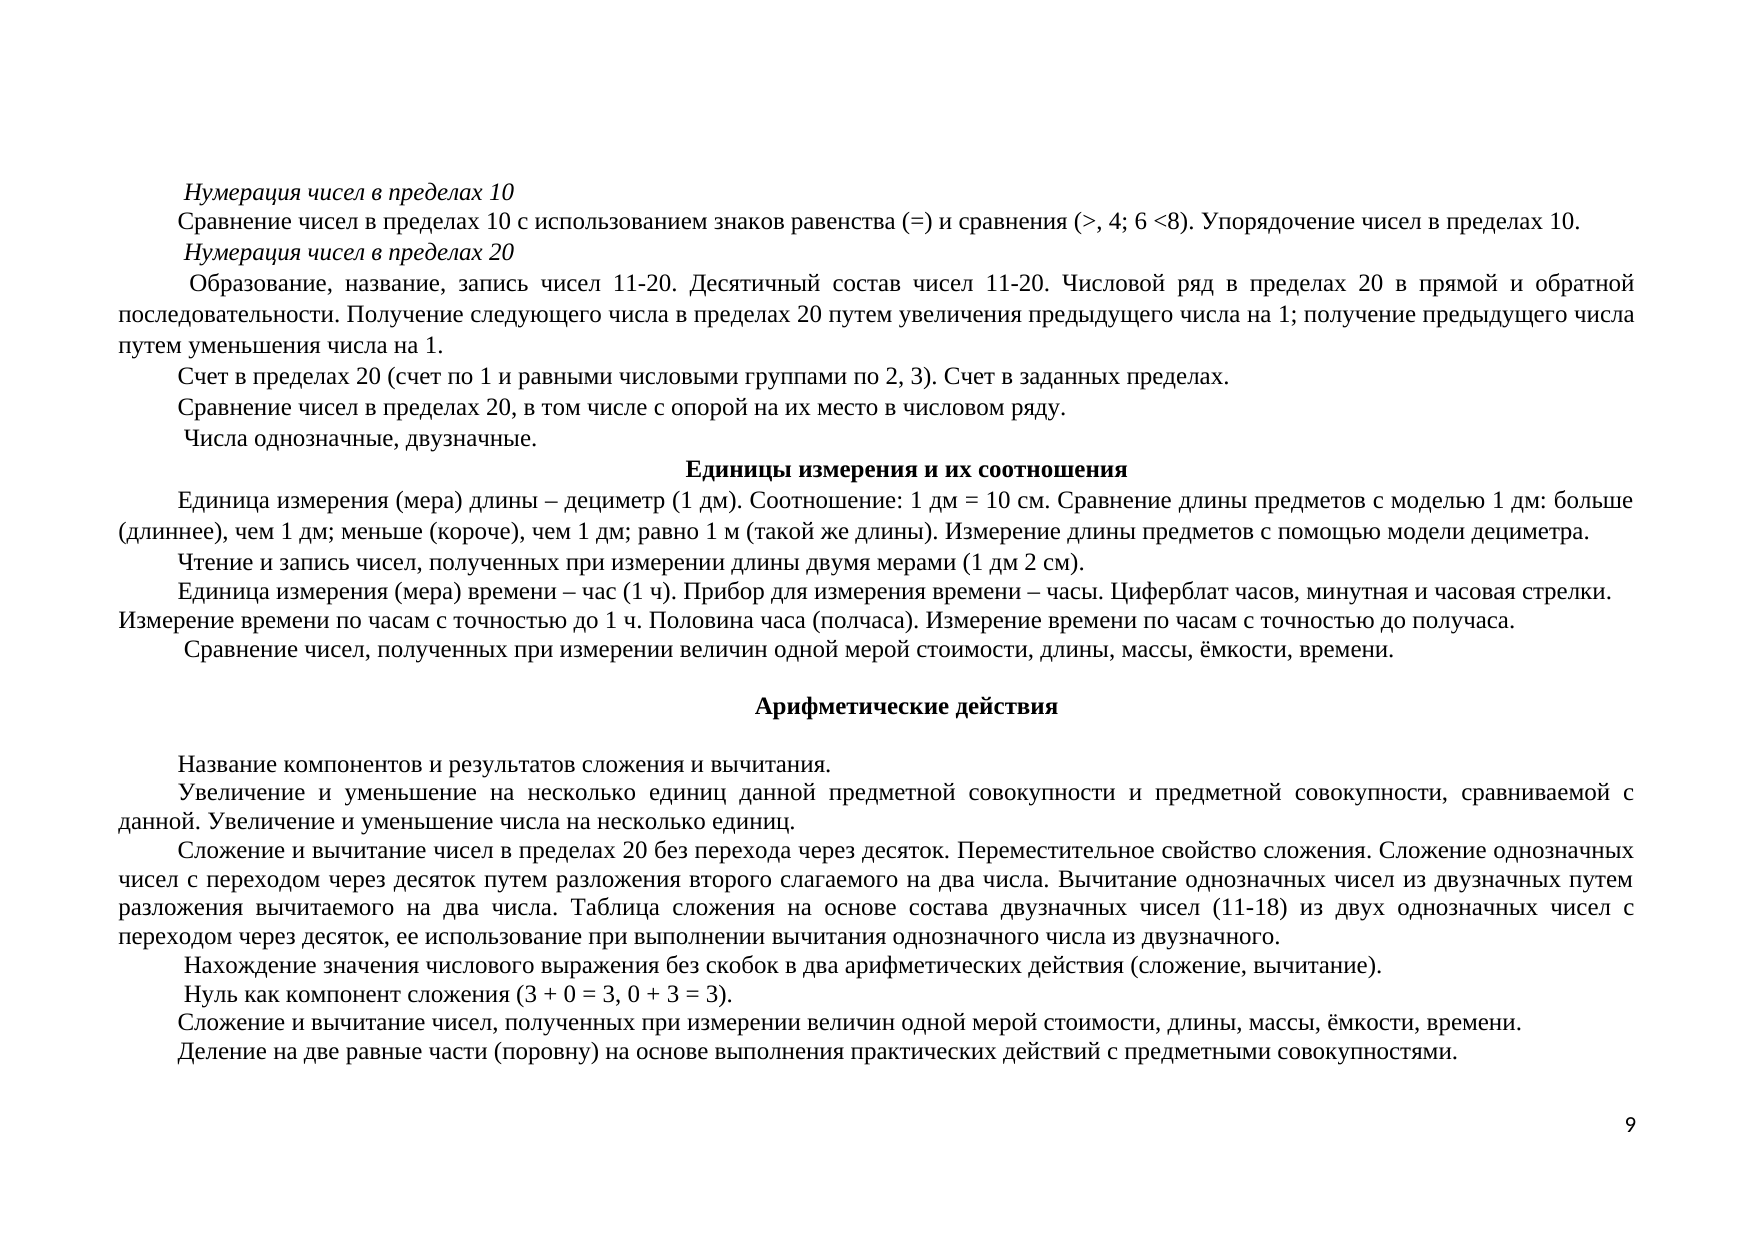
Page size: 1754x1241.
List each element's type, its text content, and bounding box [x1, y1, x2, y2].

text Увеличение и уменьшение на несколько единиц данной предметной совокупности и предметной совокупности, сравниваемой с данной. Увеличение и уменьшение числа на несколько единиц. [118, 777, 1636, 835]
text Название компонентов и результатов сложения и вычитания. [118, 749, 1636, 777]
text Сложение и вычитание чисел, полученных при измерении величин одной мерой стоимости, длины, массы, ёмкости, времени. [118, 1007, 1636, 1036]
text Деление на две равные части (поровну) на основе выполнения практических действий с предметными совокупностями. [118, 1036, 1636, 1065]
text Нумерация чисел в пределах 10 [118, 177, 1636, 206]
text Сравнение чисел, полученных при измерении величин одной мерой стоимости, длины, массы, ёмкости, времени. [118, 634, 1636, 662]
text Сложение и вычитание чисел в пределах 20 без перехода через десяток. Переместительное свойство сложения. Сложение однозначных чисел с переходом через десяток путем разложения второго слагаемого на два числа. Вычитание однозначных чисел из двузначных путем разложения вычитаемого на два числа. Таблица сложения на основе состава двузначных чисел (11-18) из двух однозначных чисел с переходом через десяток, ее использование при выполнении вычитания однозначного числа из двузначного. [118, 835, 1636, 950]
text Сравнение чисел в пределах 20, в том числе с опорой на их место в числовом ряду. [118, 392, 1636, 421]
text Чтение и запись чисел, полученных при измерении длины двумя мерами (1 дм 2 см). [118, 547, 1636, 576]
text Единицы измерения и их соотношения [118, 454, 1636, 483]
text Нумерация чисел в пределах 20 [118, 237, 1636, 266]
text Единица измерения (мера) длины – дециметр (1 дм). Соотношение: 1 дм = 10 см. Сравнение длины предметов с моделью 1 дм: больше (длиннее), чем 1 дм; меньше (короче), чем 1 дм; равно 1 м (такой же длины). Измерение длины предметов с помощью модели дециметра. [118, 485, 1636, 545]
text Числа однозначные, двузначные. [118, 423, 1636, 452]
text Нуль как компонент сложения (3 + 0 = 3, 0 + 3 = 3). [118, 979, 1636, 1007]
text Единица измерения (мера) времени – час (1 ч). Прибор для измерения времени – часы. Циферблат часов, минутная и часовая стрелки. Измерение времени по часам с точностью до 1 ч. Половина часа (полчаса). Измерение времени по часам с точностью до получаса. [118, 576, 1636, 634]
text Арифметические действия [118, 691, 1636, 720]
text Нахождение значения числового выражения без скобок в два арифметических действия (сложение, вычитание). [118, 950, 1636, 979]
text Образование, название, запись чисел 11-20. Десятичный состав чисел 11-20. Числовой ряд в пределах 20 в прямой и обратной последовательности. Получение следующего числа в пределах 20 путем увеличения предыдущего числа на 1; получение предыдущего числа путем уменьшения числа на 1. [118, 268, 1636, 359]
text Сравнение чисел в пределах 10 с использованием знаков равенства (=) и сравнения (>, 4; 6 <8). Упорядочение чисел в пределах 10. [118, 206, 1636, 235]
text Счет в пределах 20 (счет по 1 и равными числовыми группами по 2, 3). Счет в заданных пределах. [118, 361, 1636, 390]
